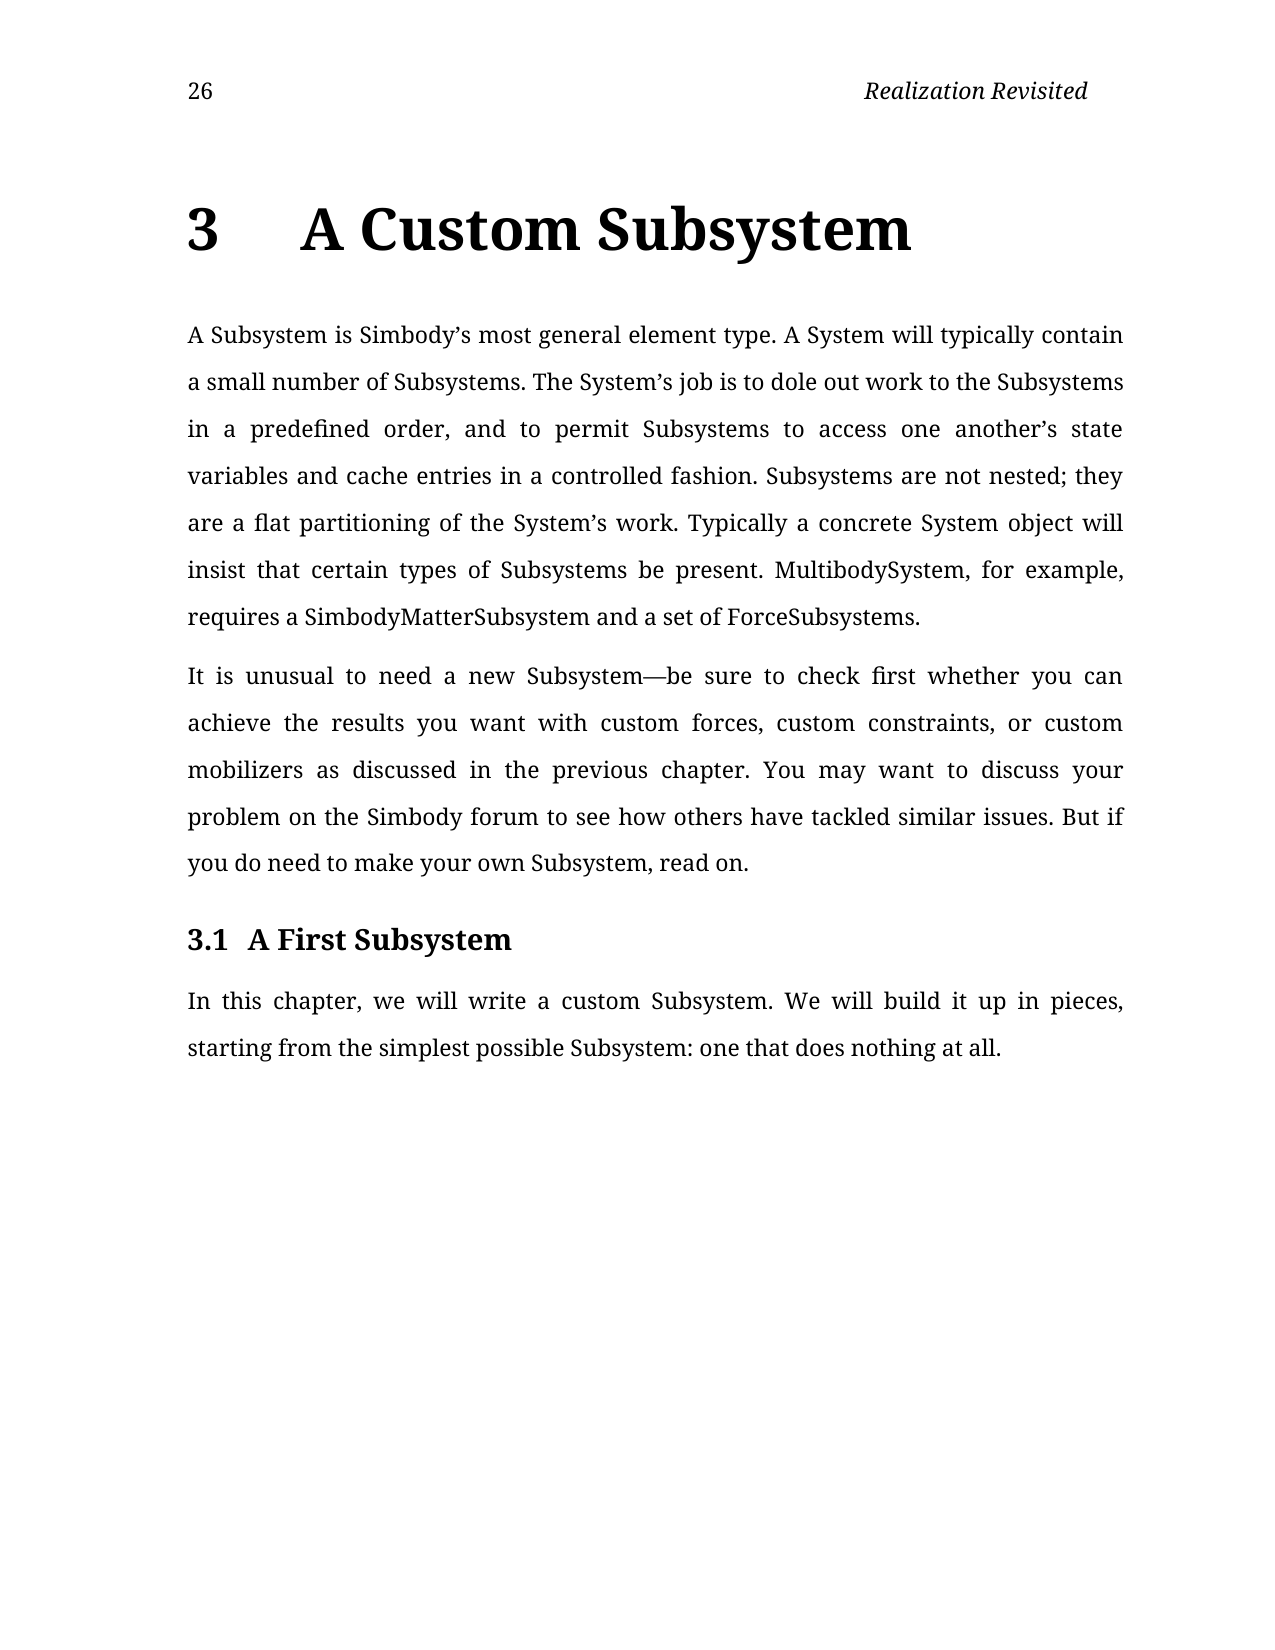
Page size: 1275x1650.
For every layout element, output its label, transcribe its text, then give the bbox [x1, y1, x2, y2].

text A Subsystem is Simbody’s most general element type. A System will typically contain a small number of Subsystems. The System’s job is to dole out work to the Subsystems in a predefined order, and to permit Subsystems to access one another’s state variables and cache entries in a controlled fashion. Subsystems are not nested; they are a flat partitioning of the System’s work. Typically a concrete System object will insist that certain types of Subsystems be present. MultibodySystem, for example, requires a SimbodyMatterSubsystem and a set of ForceSubsystems. [187, 319, 1125, 632]
text In this chapter, we will write a custom Subsystem. We will build it up in pieces, starting from the simplest possible Subsystem: one that does nothing at all. [187, 985, 1125, 1063]
text It is unusual to need a new Subsystem—be sure to check first whether you can achieve the results you want with custom forces, custom constraints, or custom mobilizers as discussed in the previous chapter. You may want to discuss your problem on the Simbody forum to see how others have tackled similar issues. But if you do need to make your own Subsystem, read on. [187, 660, 1125, 878]
subtitle A First Subsystem [187, 919, 1125, 959]
subtitle A Custom Subsystem [187, 187, 1125, 267]
